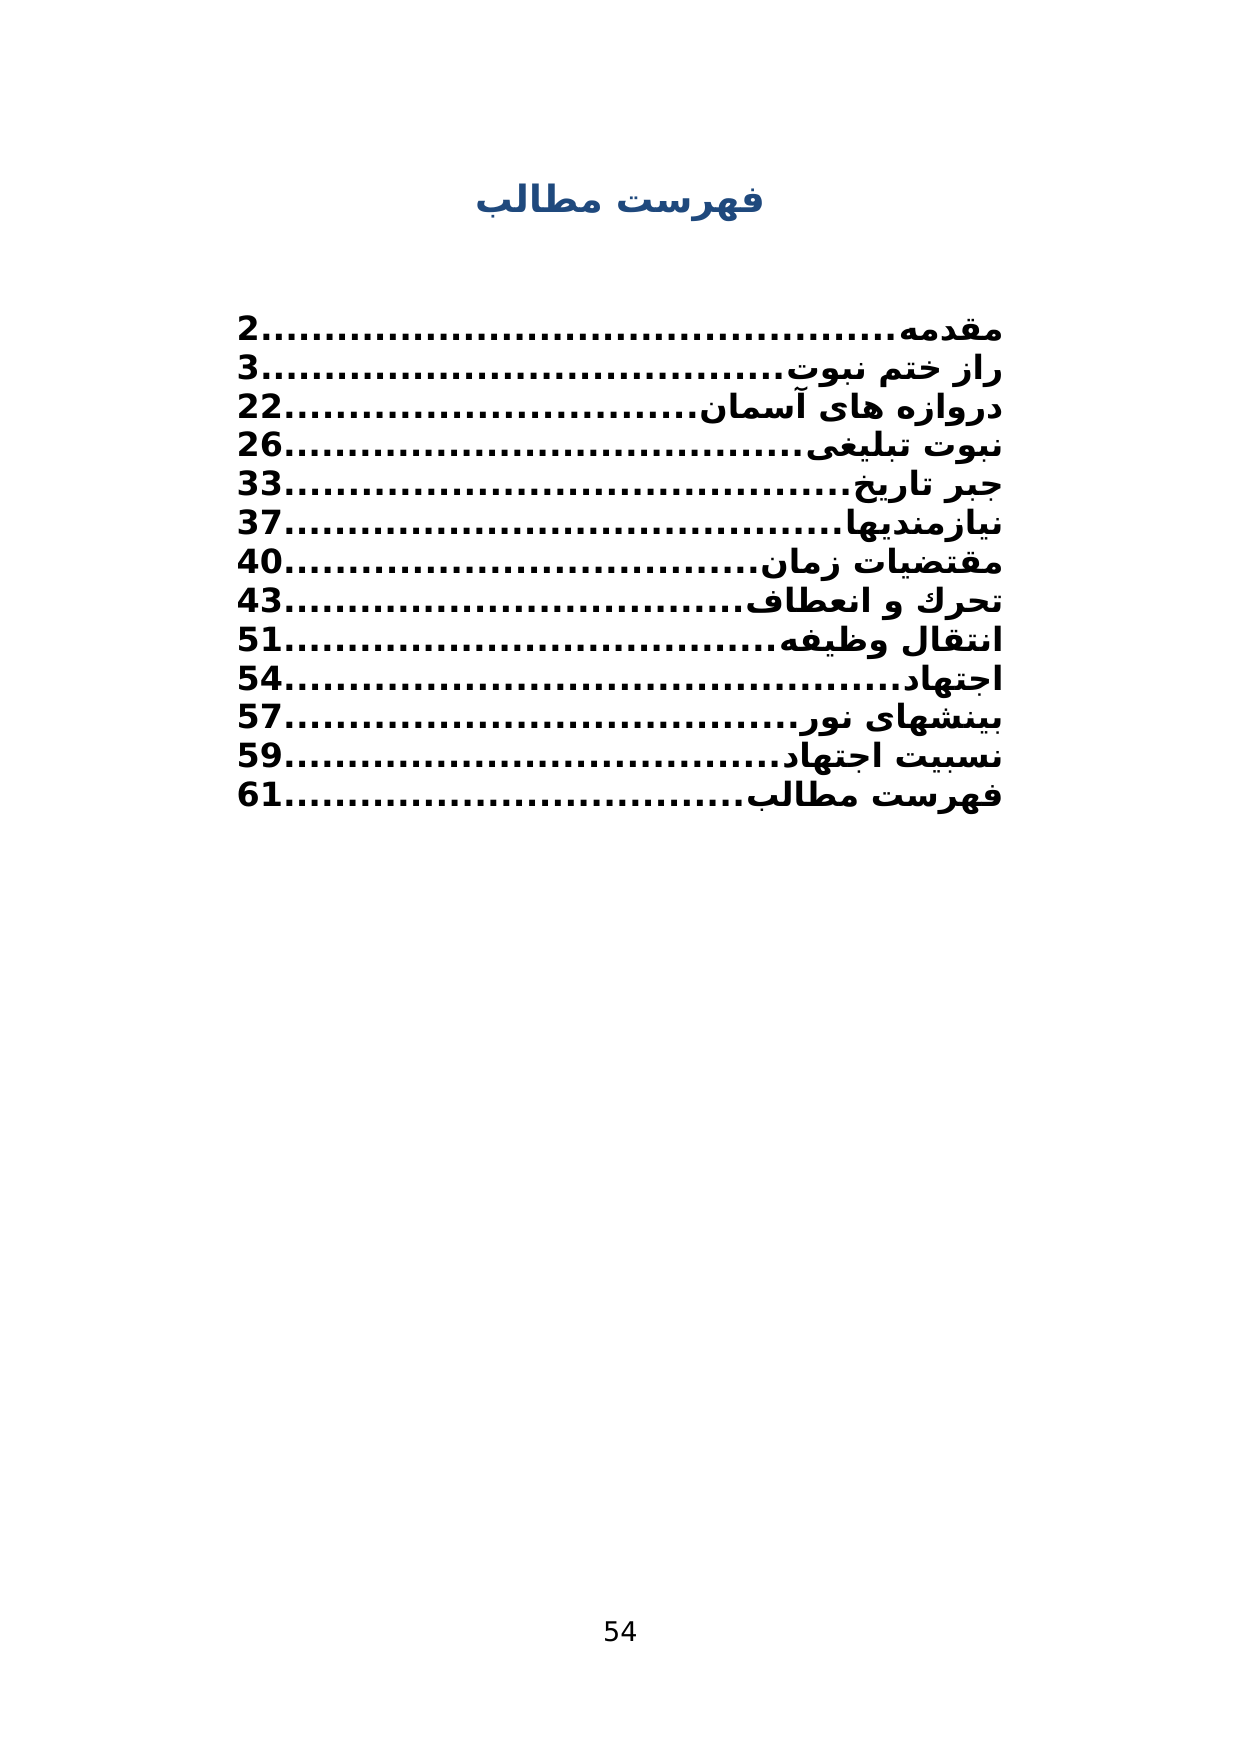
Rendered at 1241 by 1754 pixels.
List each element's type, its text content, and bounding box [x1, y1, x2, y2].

subtitle فهرست مطالب [236, 177, 1004, 221]
